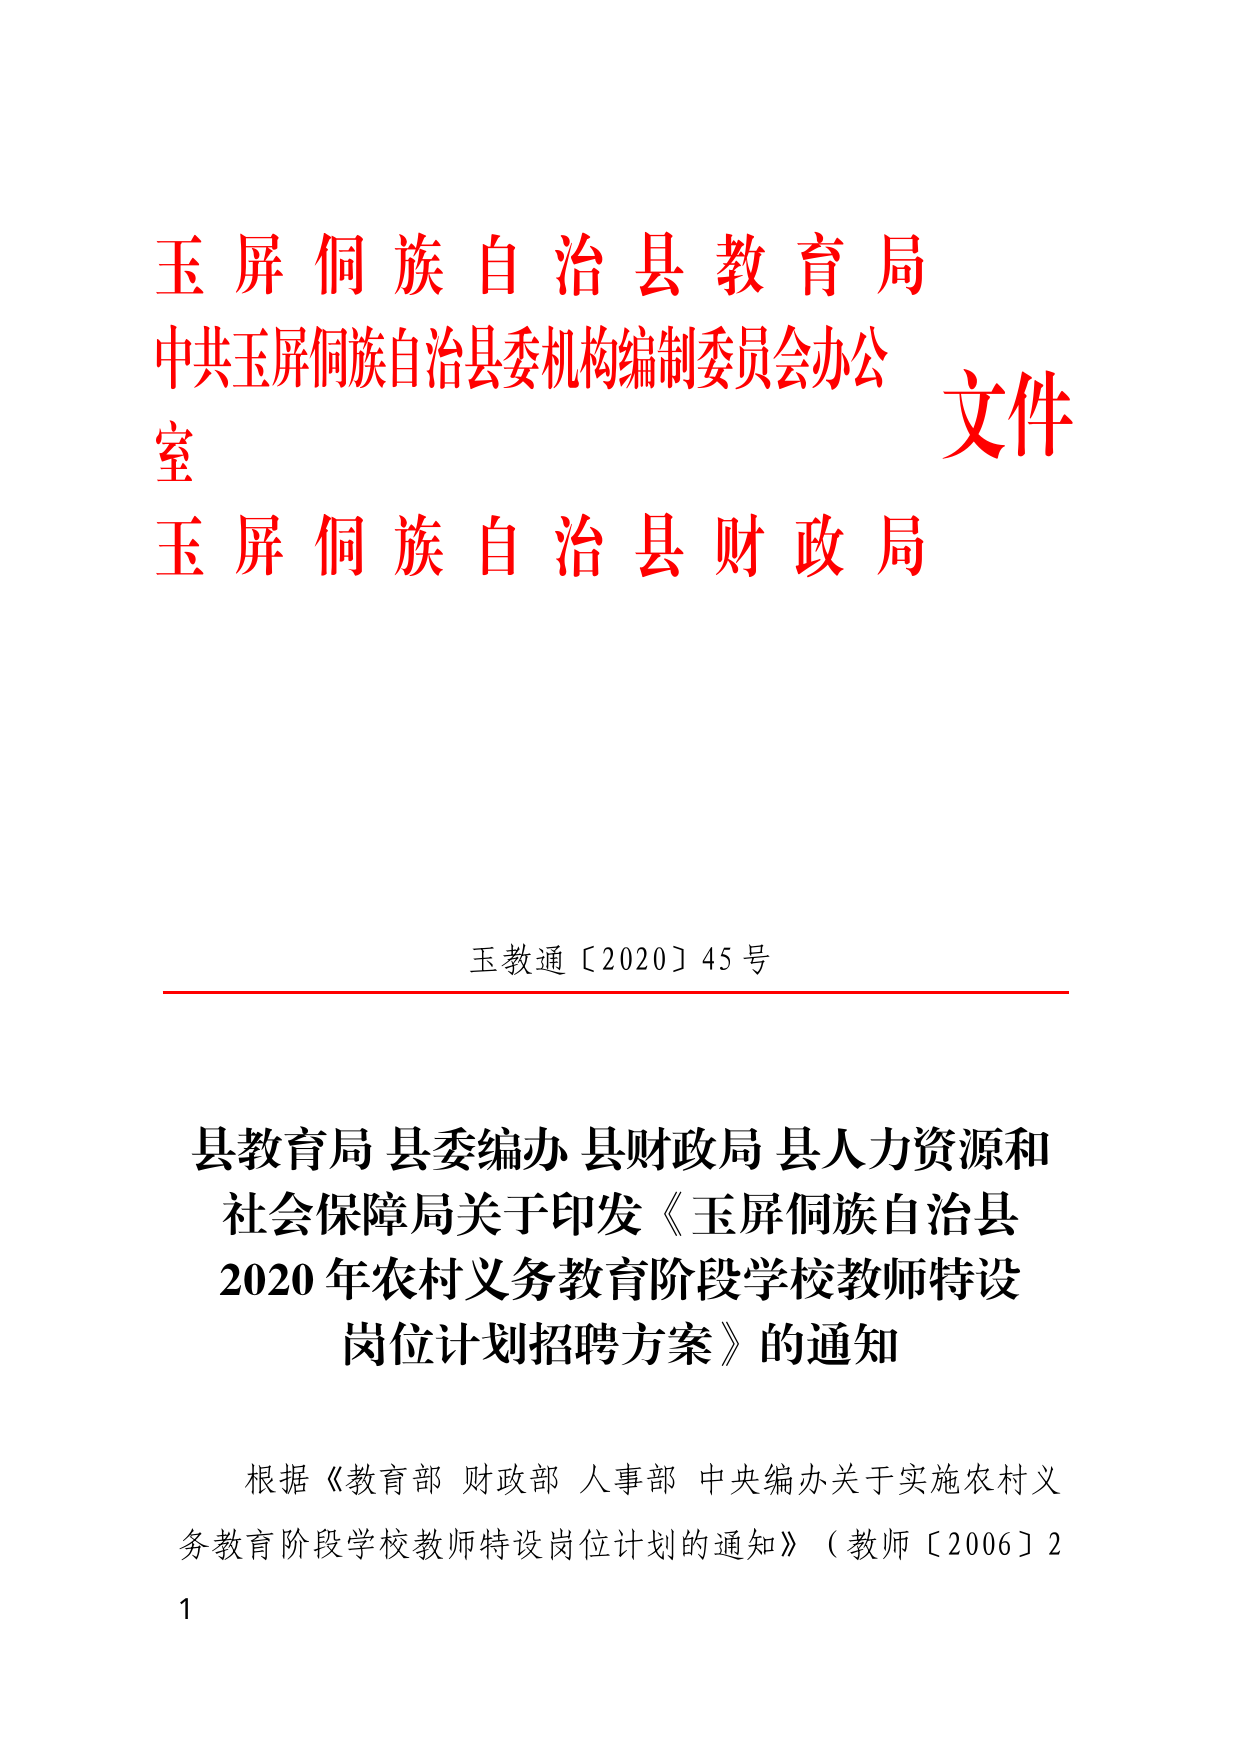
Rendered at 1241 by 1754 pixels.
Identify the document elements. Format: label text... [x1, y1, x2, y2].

text 玉教通〔2020〕45号 [177, 924, 1063, 989]
text 岗位计划招聘方案》的通知 [177, 1314, 1063, 1379]
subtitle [177, 1444, 1063, 1574]
text 县教育局 县委编办 县财政局 县人力资源和社会保障局关于印发《玉屏侗族自治县2020年农村义务教育阶段学校教师特设 [177, 1119, 1063, 1314]
